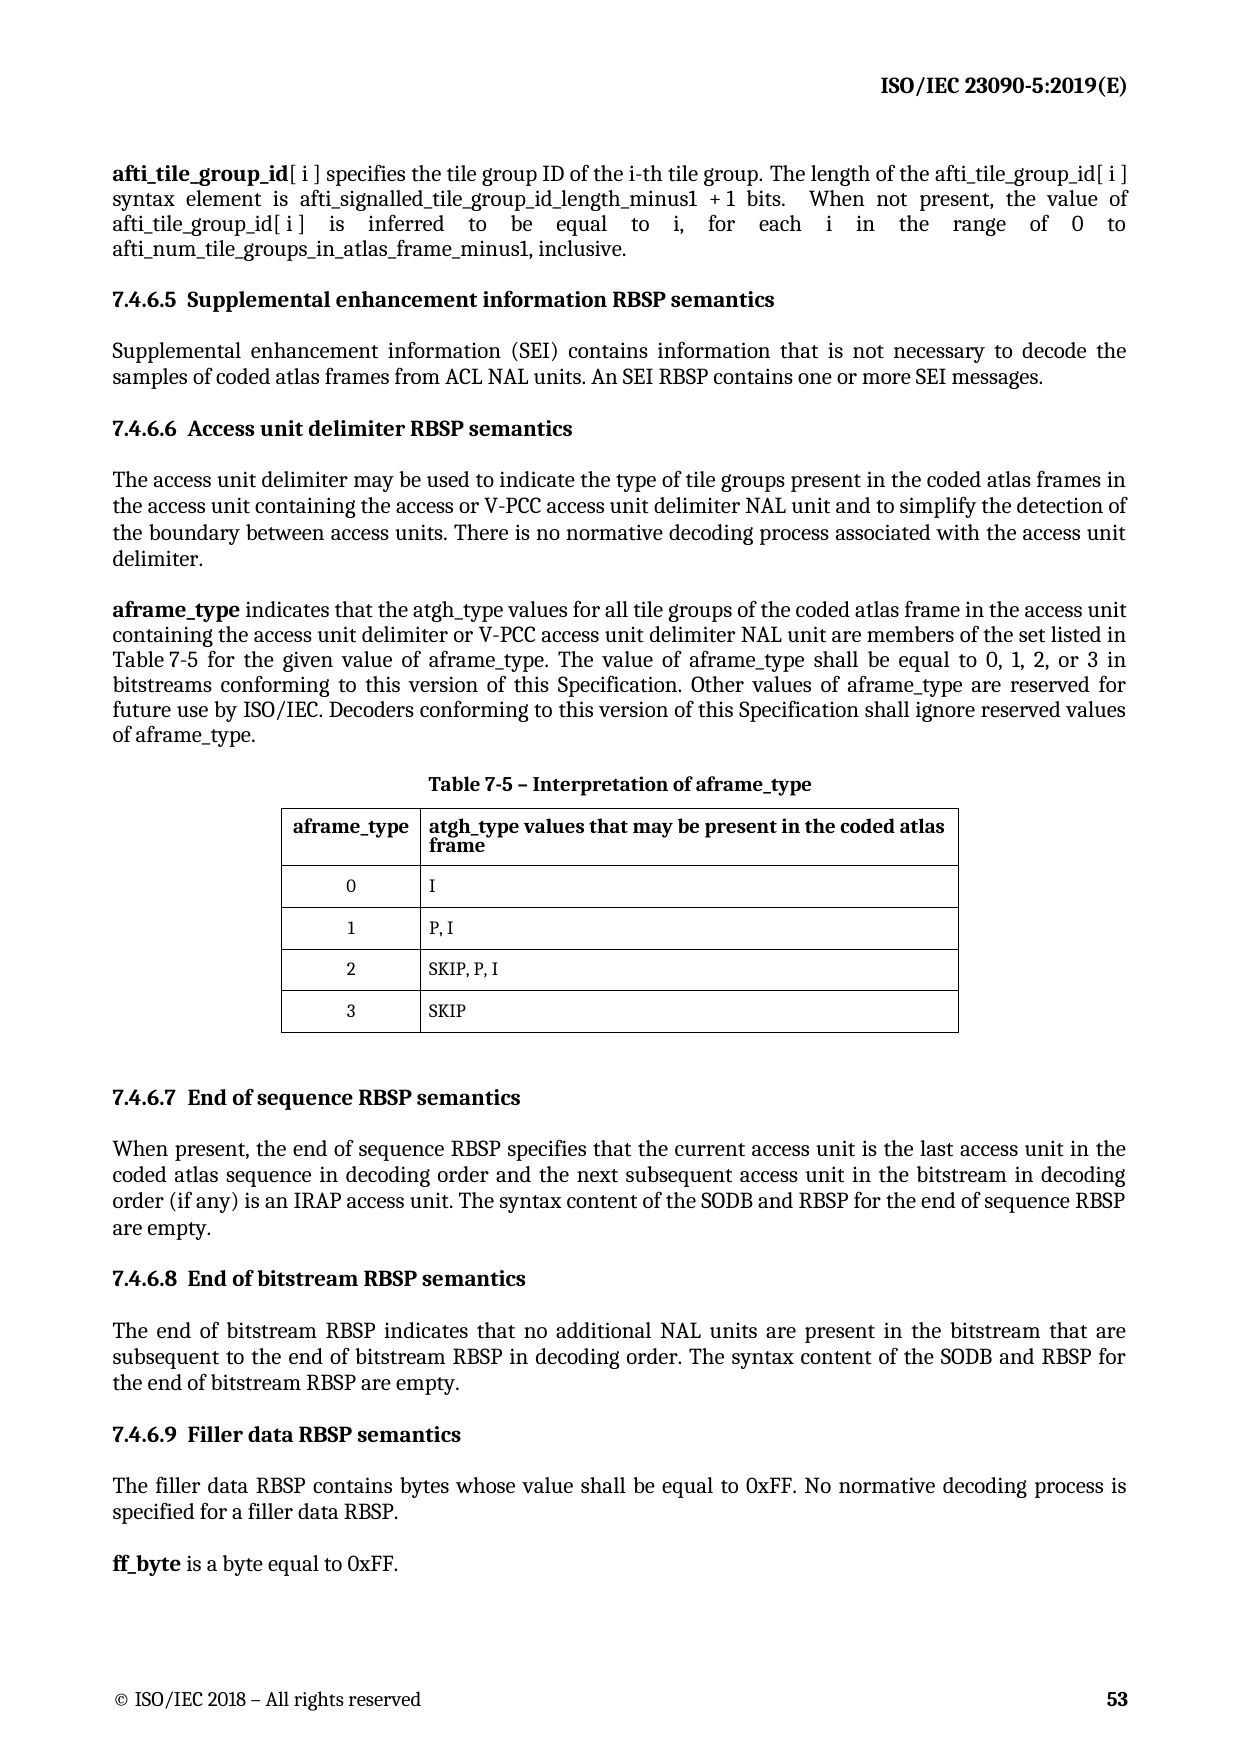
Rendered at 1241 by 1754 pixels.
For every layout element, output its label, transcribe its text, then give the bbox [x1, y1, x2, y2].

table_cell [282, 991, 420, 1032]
subtitle Filler data RBSP semantics [112, 1421, 1128, 1448]
text The access unit delimiter may be used to indicate the type of tile groups present in the coded atlas frames in the access unit containing the access or V-PCC access unit delimiter NAL unit and to simplify the detection of the boundary between access units. There is no normative decoding process associated with the access unit delimiter. [112, 467, 1128, 572]
text The end of bitstream RBSP indicates that no additional NAL units are present in the bitstream that are subsequent to the end of bitstream RBSP in decoding order. The syntax content of the SODB and RBSP for the end of bitstream RBSP are empty. [112, 1317, 1128, 1396]
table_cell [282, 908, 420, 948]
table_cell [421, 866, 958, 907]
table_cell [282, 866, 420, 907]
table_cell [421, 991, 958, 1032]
subtitle Supplemental enhancement information RBSP semantics [112, 286, 1128, 313]
text afti_tile_group_id[ i ] specifies the tile group ID of the i-th tile group. The length of the afti_tile_group_id[ i ] syntax element is afti_signalled_tile_group_id_length_minus1 + 1 bits. When not present, the value of afti_tile_group_id[ i ] is inferred to be equal to i, for each i in the range of 0 to afti_num_tile_groups_in_atlas_frame_minus1, inclusive. [112, 161, 1128, 261]
subtitle Access unit delimiter RBSP semantics [112, 415, 1128, 442]
text When present, the end of sequence RBSP specifies that the current access unit is the last access unit in the coded atlas sequence in decoding order and the next subsequent access unit in the bitstream in decoding order (if any) is an IRAP access unit. The syntax content of the SODB and RBSP for the end of sequence RBSP are empty. [112, 1136, 1128, 1241]
text ff_byte is a byte equal to 0xFF. [112, 1551, 1128, 1577]
subtitle End of bitstream RBSP semantics [112, 1266, 1128, 1292]
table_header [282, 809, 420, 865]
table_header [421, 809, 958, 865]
text The filler data RBSP contains bytes whose value shall be equal to 0xFF. No normative decoding process is specified for a filler data RBSP. [112, 1473, 1128, 1526]
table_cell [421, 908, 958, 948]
subtitle End of sequence RBSP semantics [112, 1084, 1128, 1111]
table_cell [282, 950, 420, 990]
text Supplemental enhancement information (SEI) contains information that is not necessary to decode the samples of coded atlas frames from ACL NAL units. An SEI RBSP contains one or more SEI messages. [112, 338, 1128, 390]
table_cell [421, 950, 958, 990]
